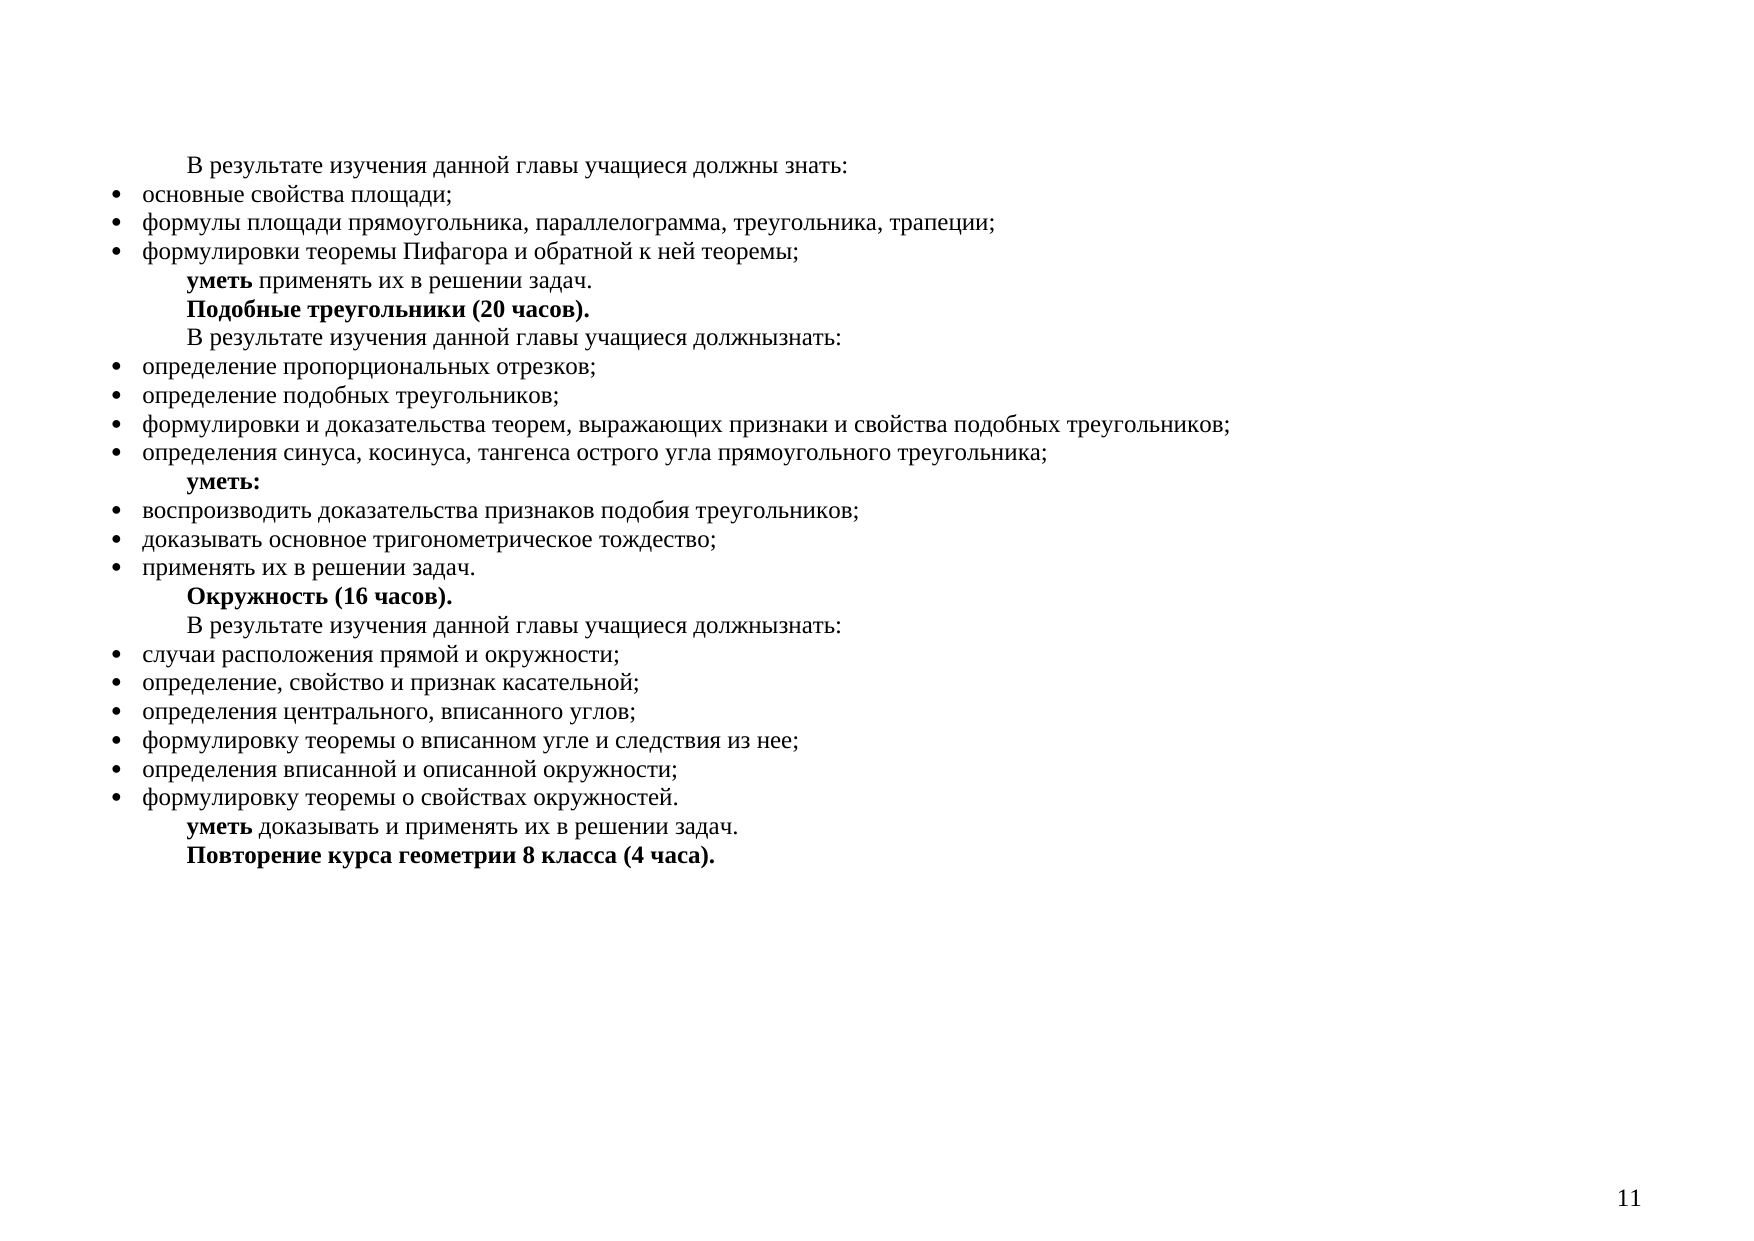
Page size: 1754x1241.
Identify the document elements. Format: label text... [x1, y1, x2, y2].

list воспроизводить доказательства признаков подобия треугольников; [112, 495, 1641, 524]
text уметь применять их в решении задач. [112, 265, 1641, 294]
list формулы площади прямоугольника, параллелограмма, треугольника, трапеции; [112, 207, 1641, 236]
list определения вписанной и описанной окружности; [112, 754, 1641, 782]
list определение пропорциональных отрезков; [112, 351, 1641, 380]
list определения синуса, косинуса, тангенса острого угла прямоугольного треугольника; [112, 437, 1641, 466]
list формулировку теоремы о вписанном угле и следствия из нее; [112, 725, 1641, 754]
list определения центрального, вписанного углов; [112, 696, 1641, 725]
list формулировку теоремы о свойствах окружностей. [112, 782, 1641, 811]
list основные свойства площади; [112, 179, 1641, 207]
list формулировки теоремы Пифагора и обратной к ней теоремы; [112, 236, 1641, 265]
list доказывать основное тригонометрическое тождество; [112, 524, 1641, 552]
text Подобные треугольники (20 часов). [112, 294, 1641, 322]
text В результате изучения данной главы учащиеся должны знать: [112, 150, 1641, 179]
text Повторение курса геометрии 8 класса (4 часа). [112, 840, 1641, 869]
list формулировки и доказательства теорем, выражающих признаки и свойства подобных треугольников; [112, 409, 1641, 437]
text Окружность (16 часов). [112, 581, 1641, 610]
list определение подобных треугольников; [112, 380, 1641, 409]
text В результате изучения данной главы учащиеся должнызнать: [112, 610, 1641, 639]
list случаи расположения прямой и окружности; [112, 639, 1641, 667]
text В результате изучения данной главы учащиеся должнызнать: [112, 322, 1641, 351]
list применять их в решении задач. [112, 552, 1641, 581]
text уметь: [112, 466, 1641, 495]
text уметь доказывать и применять их в решении задач. [112, 811, 1641, 840]
list определение, свойство и признак касательной; [112, 667, 1641, 696]
